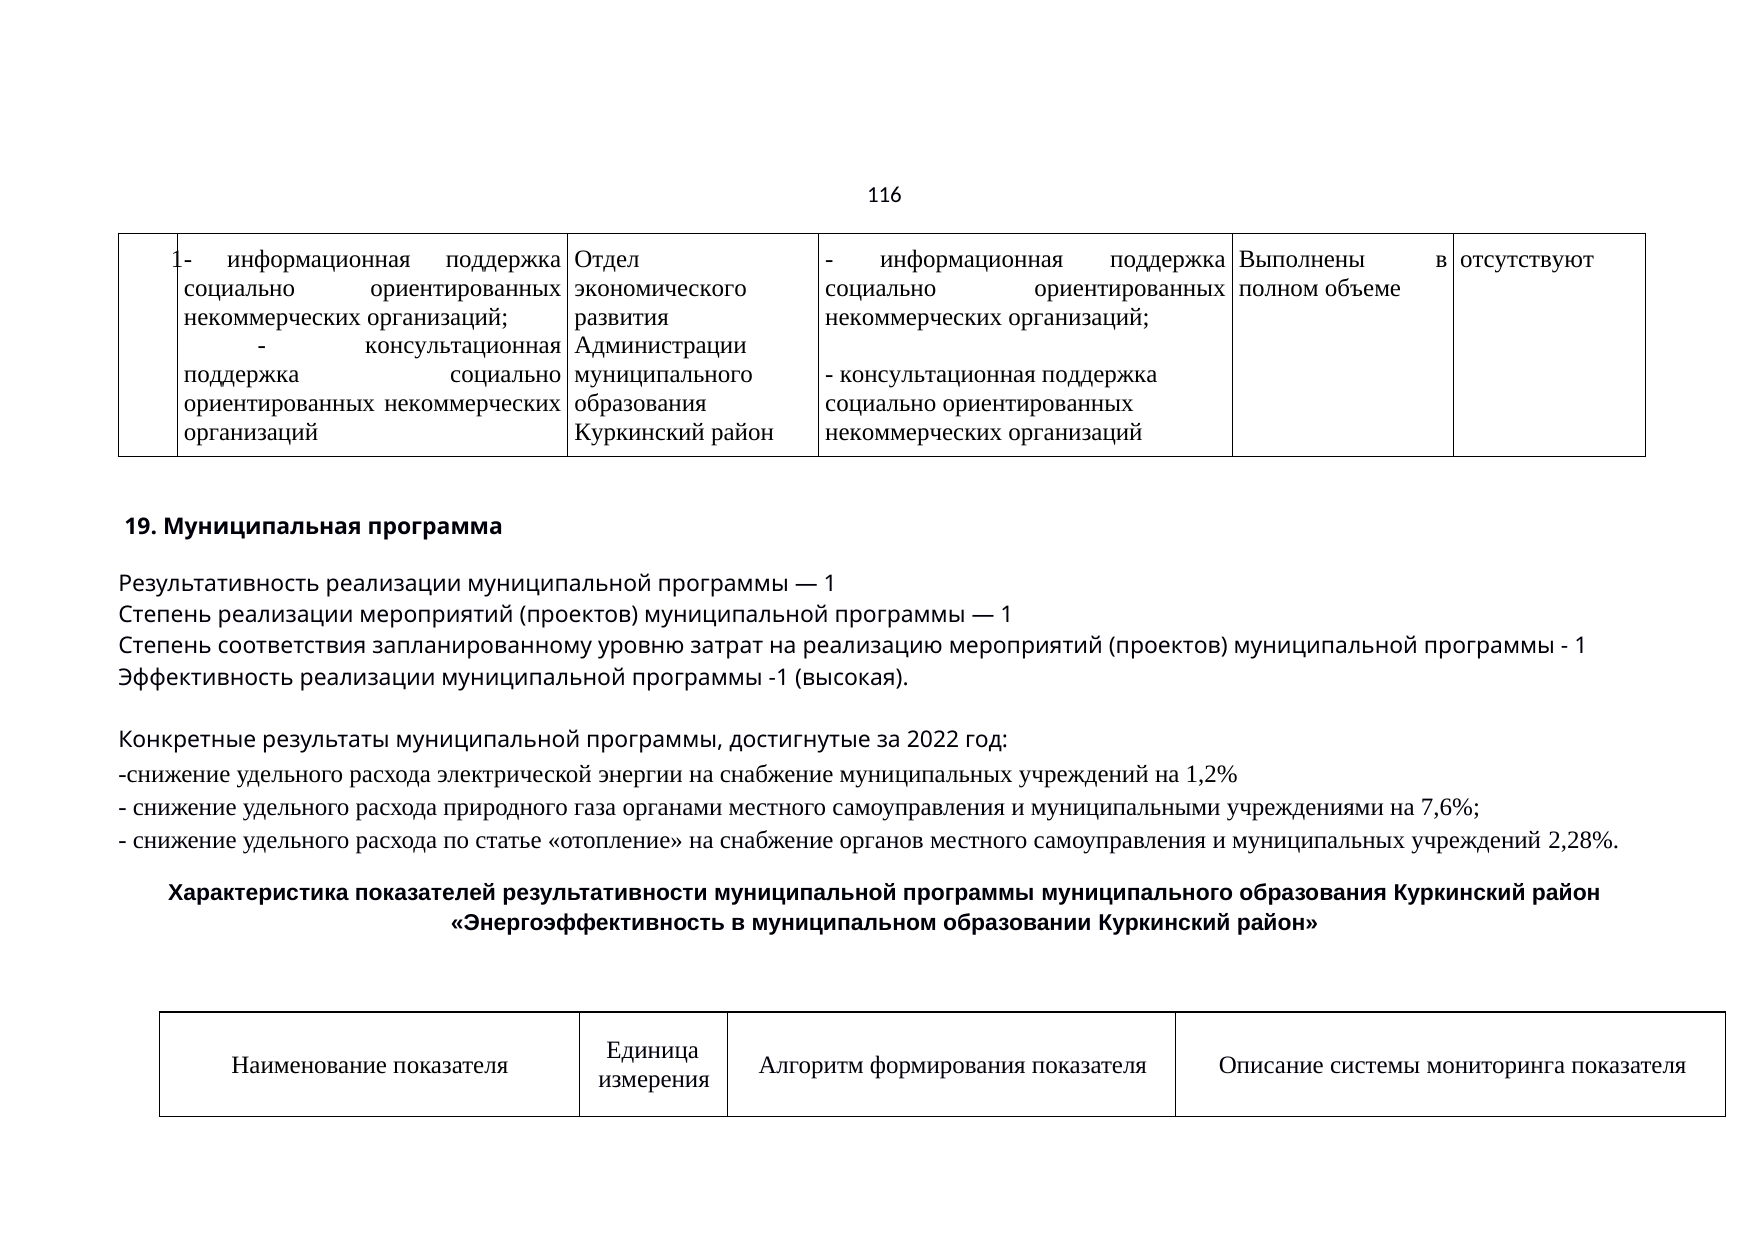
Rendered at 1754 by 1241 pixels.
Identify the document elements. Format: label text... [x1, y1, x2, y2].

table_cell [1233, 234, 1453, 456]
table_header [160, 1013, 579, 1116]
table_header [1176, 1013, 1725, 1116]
text Характеристика показателей результативности муниципальной программы муниципального образования Куркинский район «Энергоэффективность в муниципальном образовании Куркинский район» [118, 879, 1651, 936]
text Результативность реализации муниципальной программы — 1 [118, 567, 1651, 598]
text - снижение удельного расхода по статье «отопление» на снабжение органов местного самоуправления и муниципальных учреждений 2,28%. [118, 825, 1651, 854]
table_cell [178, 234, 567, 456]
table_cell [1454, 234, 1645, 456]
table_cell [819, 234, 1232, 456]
text 19. Муниципальная программа [124, 510, 1651, 541]
text Эффективность реализации муниципальной программы -1 (высокая). [118, 661, 1651, 692]
text -снижение удельного расхода электрической энергии на снабжение муниципальных учреждений на 1,2% [118, 759, 1651, 788]
text - снижение удельного расхода природного газа органами местного самоуправления и муниципальными учреждениями на 7,6%; [118, 792, 1651, 821]
text Конкретные результаты муниципальной программы, достигнутые за 2022 год: [118, 723, 1651, 754]
text Степень соответствия запланированному уровню затрат на реализацию мероприятий (проектов) муниципальной программы - 1 [118, 629, 1651, 661]
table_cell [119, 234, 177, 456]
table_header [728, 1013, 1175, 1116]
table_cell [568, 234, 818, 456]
text Степень реализации мероприятий (проектов) муниципальной программы — 1 [118, 598, 1651, 629]
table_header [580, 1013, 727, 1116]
